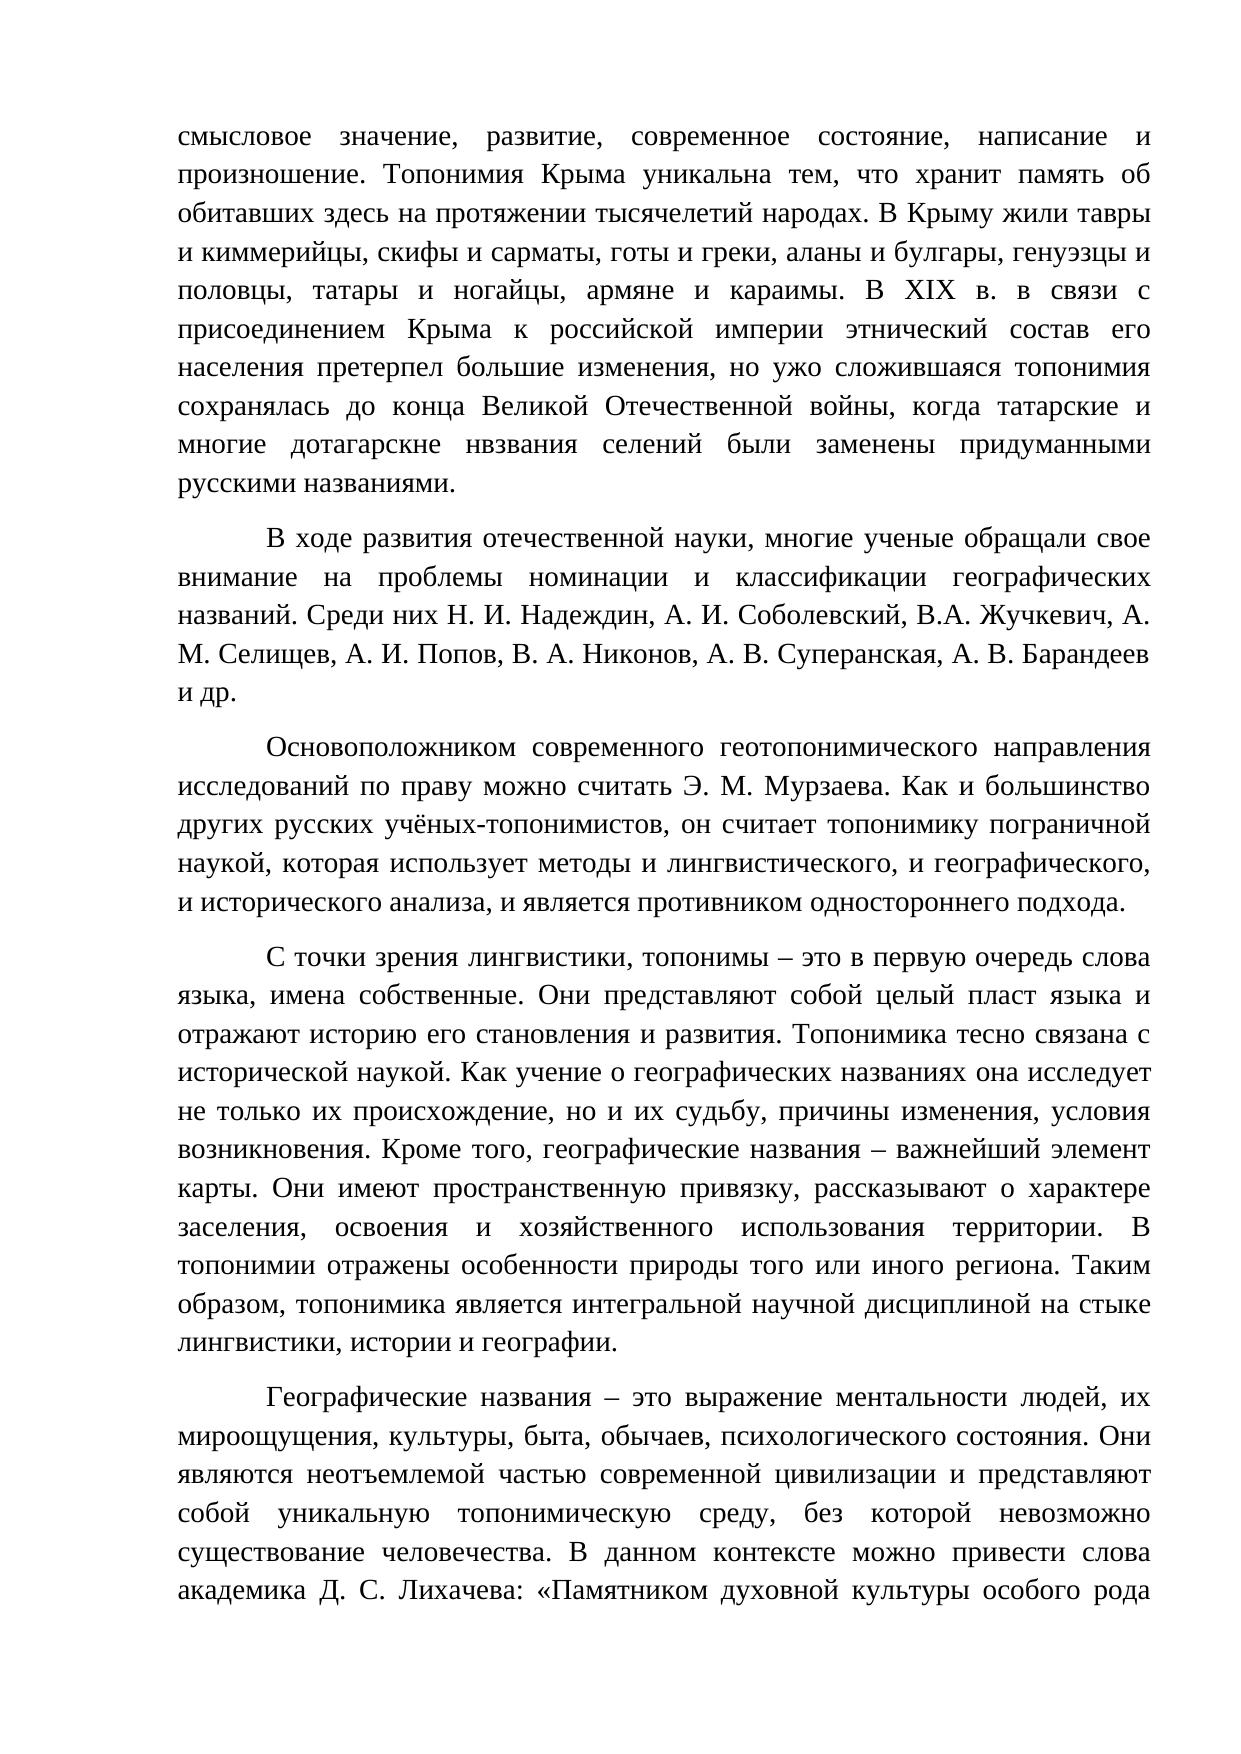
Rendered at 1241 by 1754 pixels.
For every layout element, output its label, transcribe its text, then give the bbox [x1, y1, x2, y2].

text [177, 118, 1152, 498]
text С точки зрения лингвистики, топонимы – это в первую очередь слова языка, имена собственные. Они представляют собой целый пласт языка и отражают историю его становления и развития. Топонимика тесно связана с исторической наукой. Как учение о географических названиях она исследует не только их происхождение, но и их судьбу, причины изменения, условия возникновения. Кроме того, географические названия – важнейший элемент карты. Они имеют пространственную привязку, рассказывают о характере заселения, освоения и хозяйственного использования территории. В топонимии отражены особенности природы того или иного региона. Таким образом, топонимика является интегральной научной дисциплиной на стыке лингвистики, истории и географии. [177, 939, 1152, 1358]
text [177, 1379, 1152, 1606]
text Основоположником современного геотопонимического направления исследований по праву можно считать Э. М. Мурзаева. Как и большинство других русских учёных-топонимистов, он считает топонимику пограничной наукой, которая использует методы и лингвистического, и географического, и исторического анализа, и является противником одностороннего подхода. [177, 729, 1152, 917]
text В ходе развития отечественной науки, многие ученые обращали свое внимание на проблемы номинации и классификации географических названий. Среди них Н. И. Надеждин, А. И. Соболевский, В.А. Жучкевич, А. М. Селищев, А. И. Попов, В. А. Никонов, А. В. Суперанская, А. В. Барандеев и др. [177, 520, 1152, 708]
